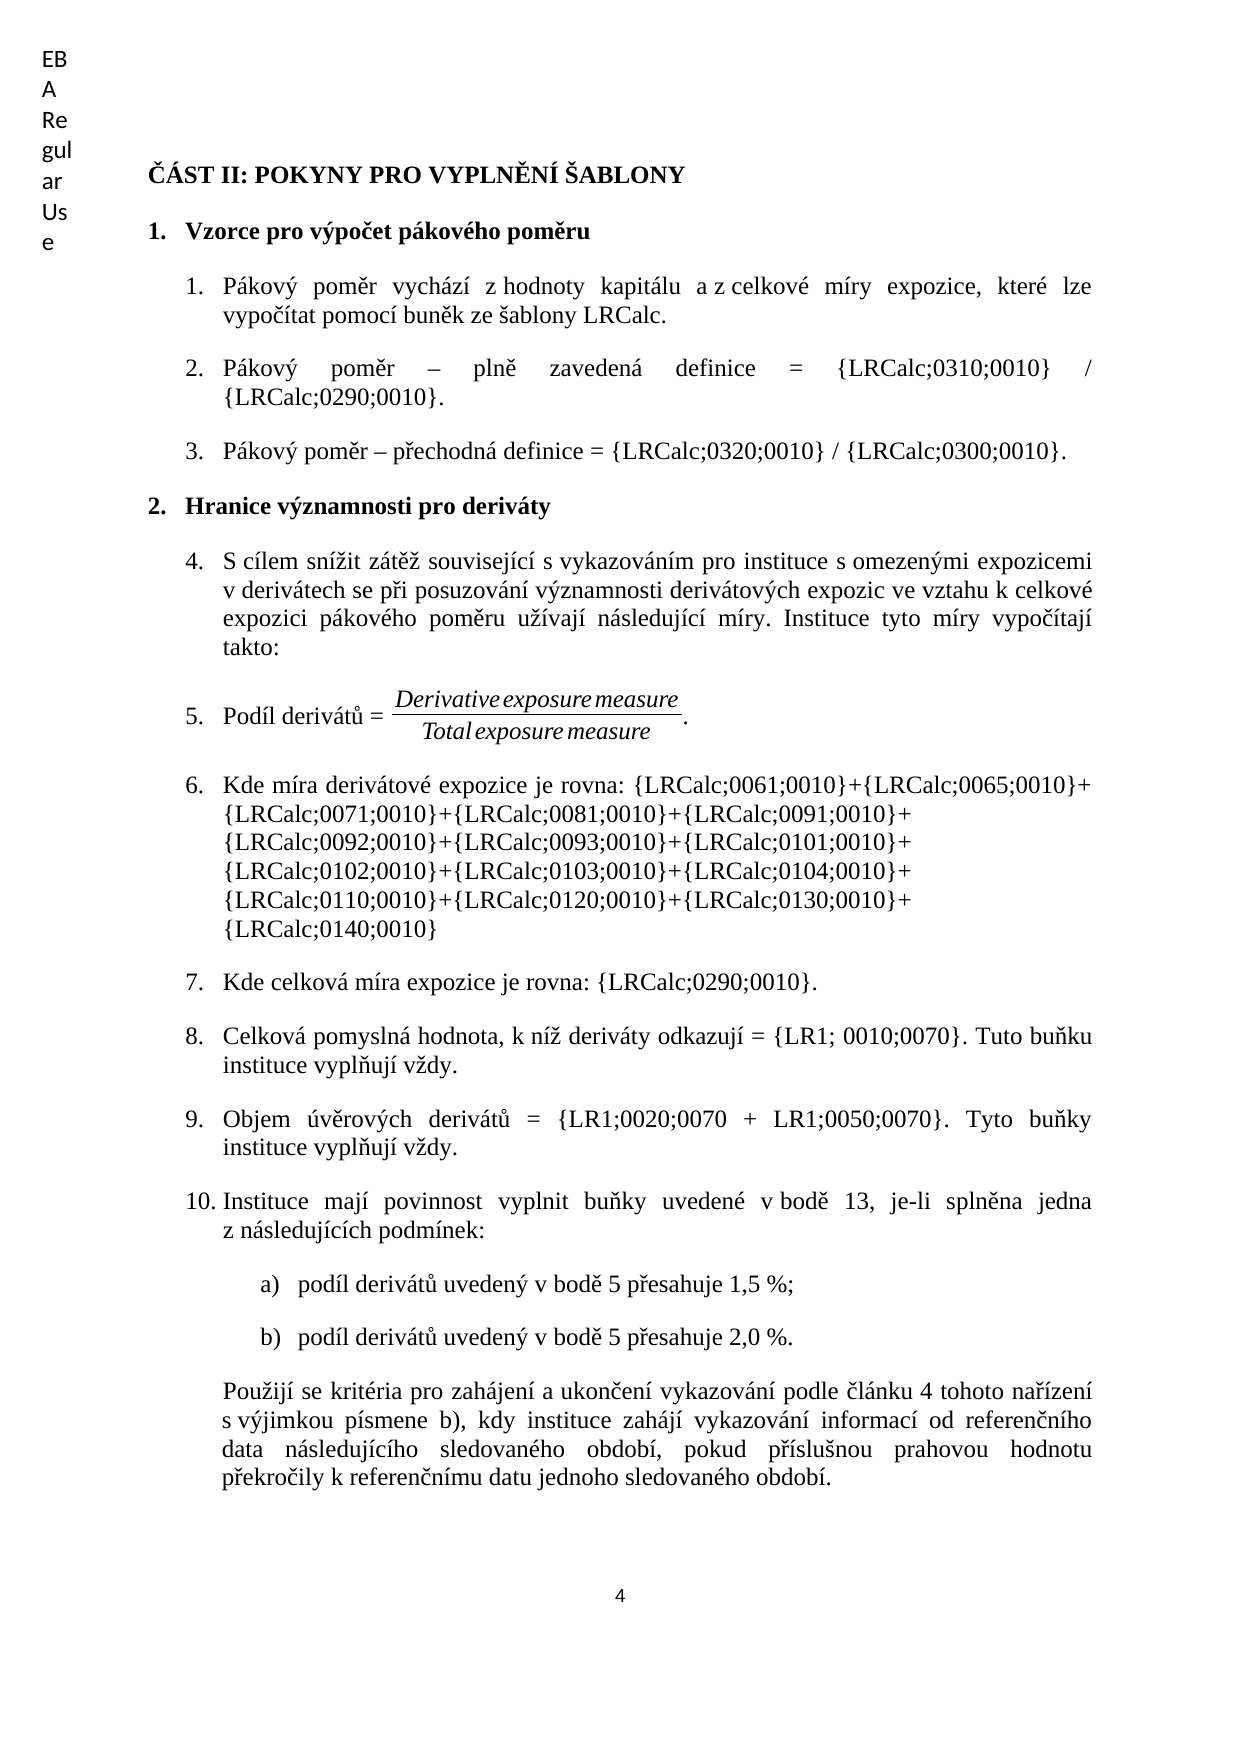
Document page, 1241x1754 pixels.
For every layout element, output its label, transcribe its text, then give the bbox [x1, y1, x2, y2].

text 8. Celková pomyslná hodnota, k níž deriváty odkazují = {LR1; 0010;0070}. Tuto buňku instituce vyplňují vždy. [185, 1021, 1092, 1079]
text 7. Kde celková míra expozice je rovna: {LRCalc;0290;0010}. [185, 967, 1092, 996]
text 6. Kde míra derivátové expozice je rovna: {LRCalc;0061;0010}+{LRCalc;0065;0010}+{LRCalc;0071;0010}+{LRCalc;0081;0010}+{LRCalc;0091;0010}+{LRCalc;0092;0010}+{LRCalc;0093;0010}+{LRCalc;0101;0010}+{LRCalc;0102;0010}+{LRCalc;0103;0010}+{LRCalc;0104;0010}+{LRCalc;0110;0010}+{LRCalc;0120;0010}+{LRCalc;0130;0010}+{LRCalc;0140;0010} [185, 770, 1092, 942]
text 3. Pákový poměr – přechodná definice = {LRCalc;0320;0010} / {LRCalc;0300;0010}. [185, 436, 1092, 465]
text ČÁST II: POKYNY PRO VYPLNĚNÍ ŠABLONY [148, 158, 1092, 190]
text 4. S cílem snížit zátěž související s vykazováním pro instituce s omezenými expozicemi v derivátech se při posuzování významnosti derivátových expozic ve vztahu k celkové expozici pákového poměru užívají následující míry. Instituce tyto míry vypočítají takto: [185, 546, 1092, 661]
list podíl derivátů uvedený v bodě 5 přesahuje 1,5 %; [260, 1269, 1092, 1297]
text 9. Objem úvěrových derivátů = {LR1;0020;0070 + LR1;0050;0070}. Tyto buňky instituce vyplňují vždy. [185, 1104, 1092, 1161]
text 5. Podíl derivátů = . [185, 686, 1092, 745]
text 2. Hranice významnosti pro deriváty [148, 490, 1092, 521]
text 1. Vzorce pro výpočet pákového poměru [148, 215, 1092, 246]
text 2. Pákový poměr – plně zavedená definice = {LRCalc;0310;0010} / {LRCalc;0290;0010}. [185, 353, 1092, 411]
list Použijí se kritéria pro zahájení a ukončení vykazování podle článku 4 tohoto nařízení s výjimkou písmene b), kdy instituce zahájí vykazování informací od referenčního data následujícího sledovaného období, pokud příslušnou prahovou hodnotu překročily k referenčnímu datu jednoho sledovaného období. [222, 1376, 1092, 1491]
text 10. Instituce mají povinnost vyplnit buňky uvedené v bodě 13, je-li splněna jedna z následujících podmínek: [185, 1186, 1092, 1244]
text 1. Pákový poměr vychází z hodnoty kapitálu a z celkové míry expozice, které lze vypočítat pomocí buněk ze šablony LRCalc. [185, 271, 1092, 328]
list podíl derivátů uvedený v bodě 5 přesahuje 2,0 %. [260, 1322, 1092, 1351]
